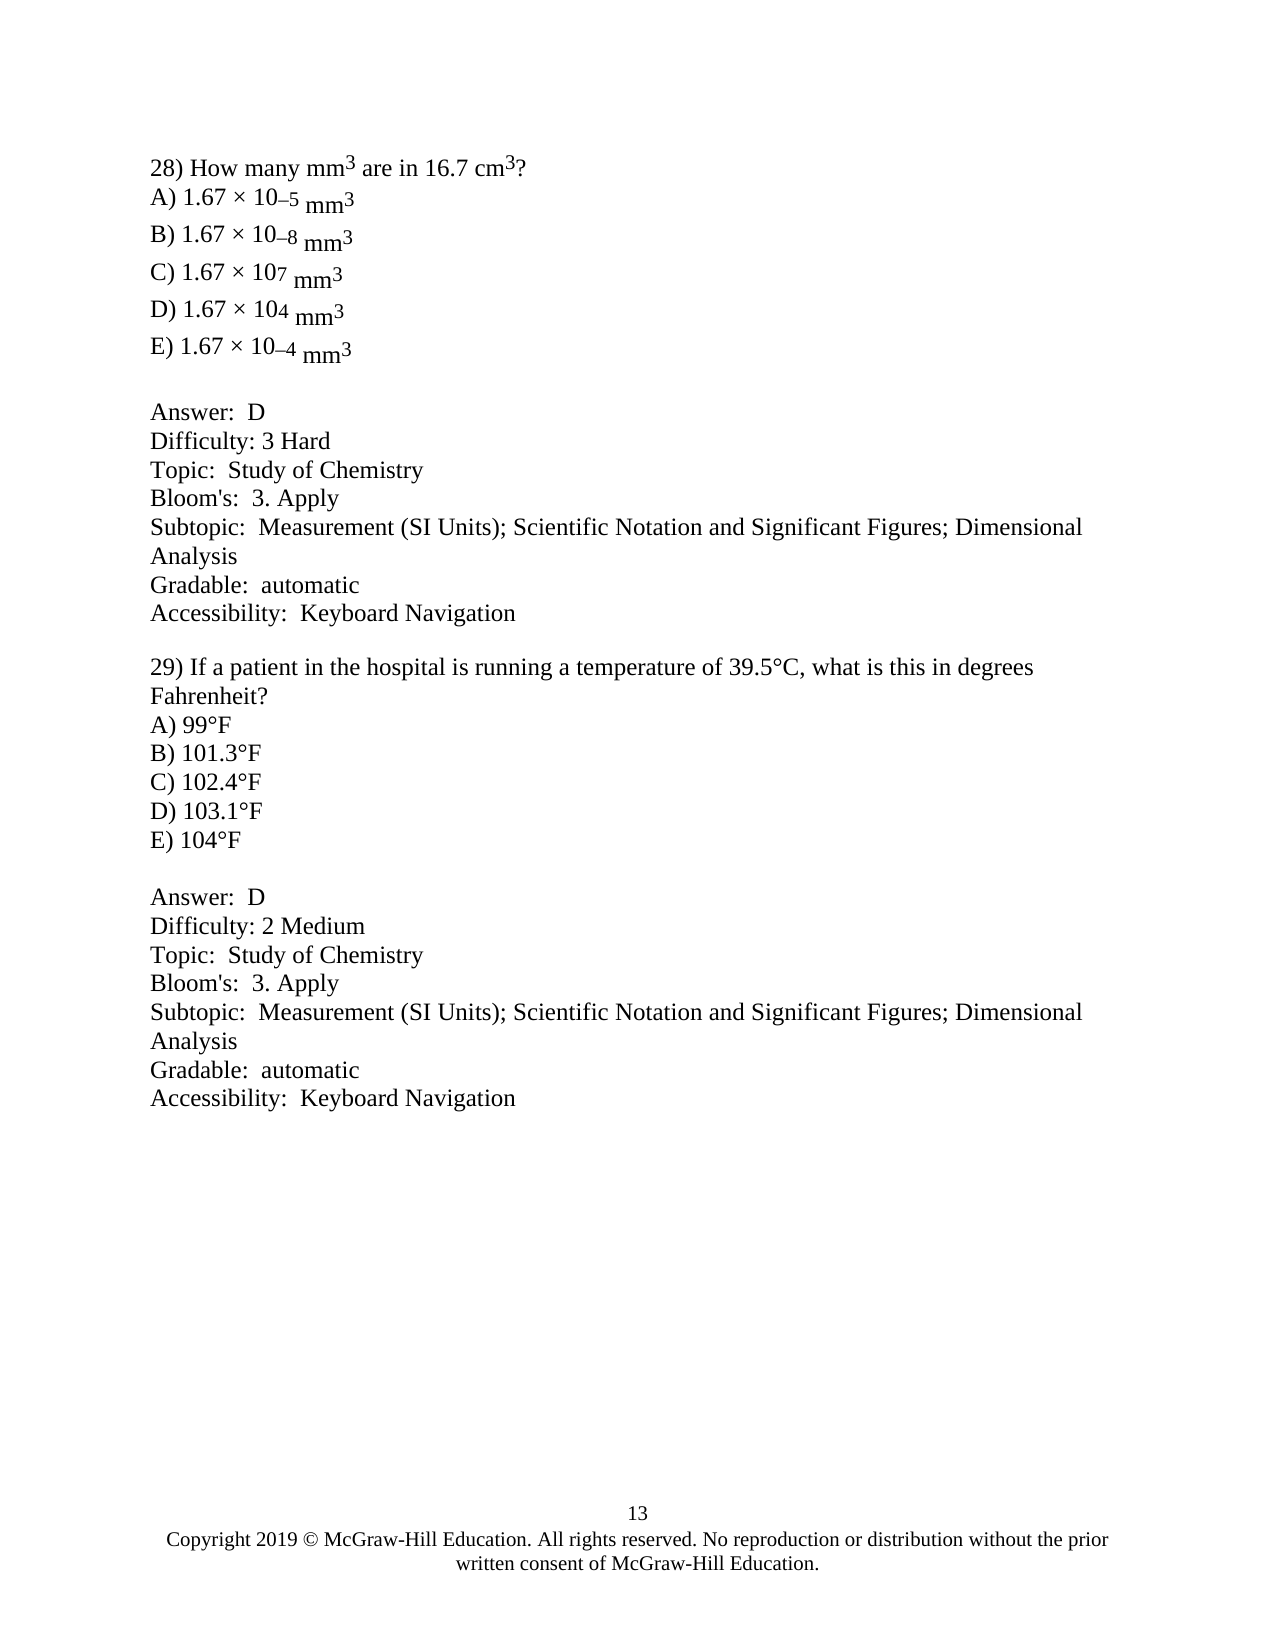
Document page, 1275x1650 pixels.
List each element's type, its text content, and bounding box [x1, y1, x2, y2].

text Gradable: automatic [150, 1055, 1125, 1083]
text E) 104°F [150, 825, 1125, 853]
text Difficulty: 3 Hard [150, 426, 1125, 455]
text Bloom's: 3. Apply [150, 483, 1125, 512]
text Answer: D [150, 882, 1125, 911]
text B) 101.3°F [150, 738, 1125, 767]
text B) 1.67 × 10–8 mm3 [150, 219, 1125, 257]
text Answer: D [150, 397, 1125, 426]
text Accessibility: Keyboard Navigation [150, 1083, 1125, 1112]
text A) 1.67 × 10–5 mm3 [150, 182, 1125, 219]
text Subtopic: Measurement (SI Units); Scientific Notation and Significant Figures; Dimensional Analysis [150, 512, 1125, 570]
text D) 1.67 × 104 mm3 [150, 294, 1125, 331]
text Difficulty: 2 Medium [150, 911, 1125, 940]
text 28) How many mm3 are in 16.7 cm3? [150, 150, 1125, 182]
text E) 1.67 × 10–4 mm3 [150, 331, 1125, 368]
text 29) If a patient in the hospital is running a temperature of 39.5°C, what is this in degrees Fahrenheit? [150, 652, 1125, 710]
text Bloom's: 3. Apply [150, 968, 1125, 997]
text Topic: Study of Chemistry [150, 940, 1125, 968]
text Subtopic: Measurement (SI Units); Scientific Notation and Significant Figures; Dimensional Analysis [150, 997, 1125, 1055]
text A) 99°F [150, 710, 1125, 738]
text Accessibility: Keyboard Navigation [150, 598, 1125, 627]
text C) 102.4°F [150, 767, 1125, 796]
text Gradable: automatic [150, 570, 1125, 598]
text C) 1.67 × 107 mm3 [150, 257, 1125, 294]
text D) 103.1°F [150, 796, 1125, 825]
text Topic: Study of Chemistry [150, 455, 1125, 483]
